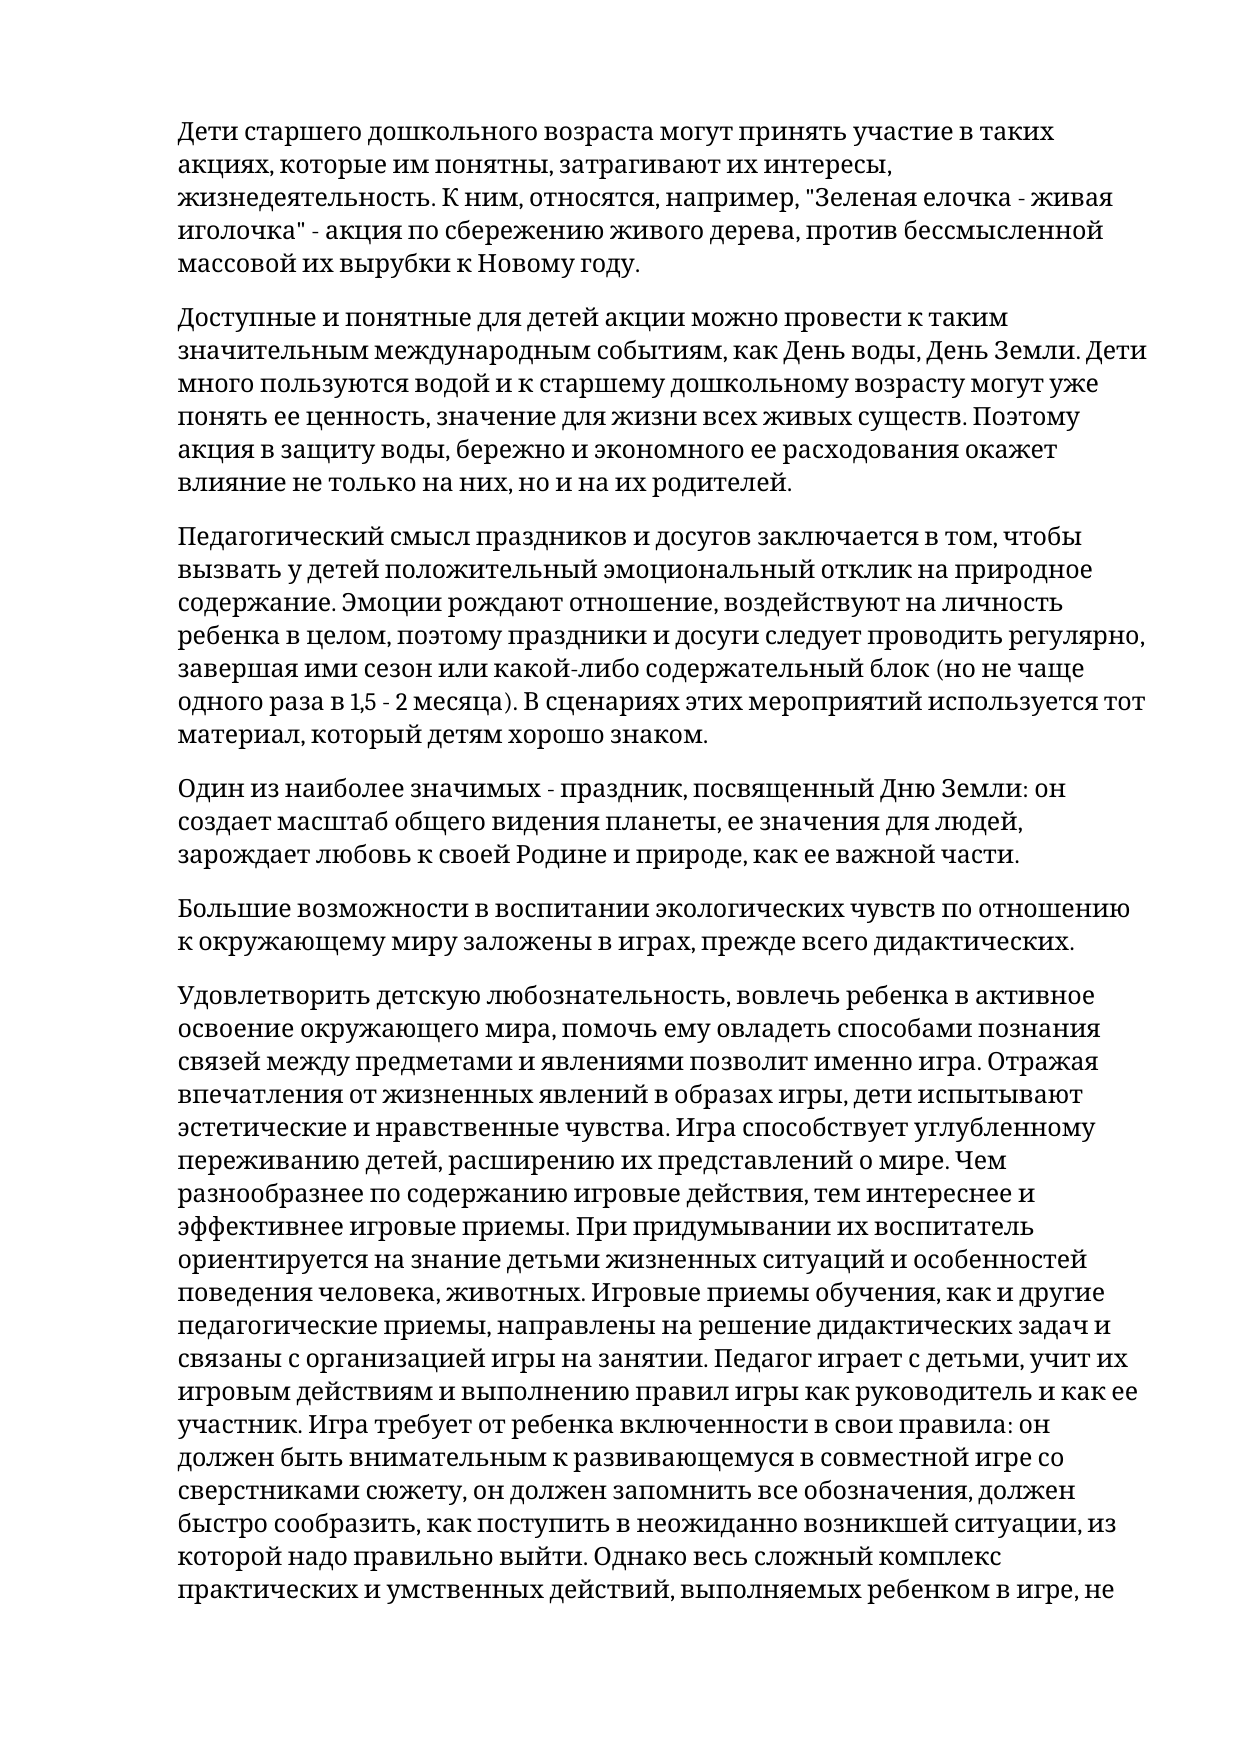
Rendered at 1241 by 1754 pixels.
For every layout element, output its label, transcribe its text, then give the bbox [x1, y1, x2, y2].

text Педагогический смысл праздников и досугов заключается в том, чтобы вызвать у детей положительный эмоциональный отклик на природное содержание. Эмоции рождают отношение, воздействуют на личность ребенка в целом, поэтому праздники и досуги следует проводить регулярно, завершая ими сезон или какой-либо содержательный блок (но не чаще одного раза в 1,5 - 2 месяца). В сценариях этих мероприятий используется тот материал, который детям хорошо знаком. [177, 523, 1152, 750]
text Большие возможности в воспитании экологических чувств по отношению к окружающему миру заложены в играх, прежде всего дидактических. [177, 895, 1152, 957]
text Один из наиболее значимых - праздник, посвященный Дню Земли: он создает масштаб общего видения планеты, ее значения для людей, зарождает любовь к своей Родине и природе, как ее важной части. [177, 775, 1152, 870]
text Доступные и понятные для детей акции можно провести к таким значительным международным событиям, как День воды, День Земли. Дети много пользуются водой и к старшему дошкольному возрасту могут уже понять ее ценность, значение для жизни всех живых существ. Поэтому акция в защиту воды, бережно и экономного ее расходования окажет влияние не только на них, но и на их родителей. [177, 304, 1152, 498]
text Дети старшего дошкольного возраста могут принять участие в таких акциях, которые им понятны, затрагивают их интересы, жизнедеятельность. К ним, относятся, например, "Зеленая елочка - живая иголочка" - акция по сбережению живого дерева, против бессмысленной массовой их вырубки к Новому году. [177, 118, 1152, 279]
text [177, 982, 1152, 1605]
